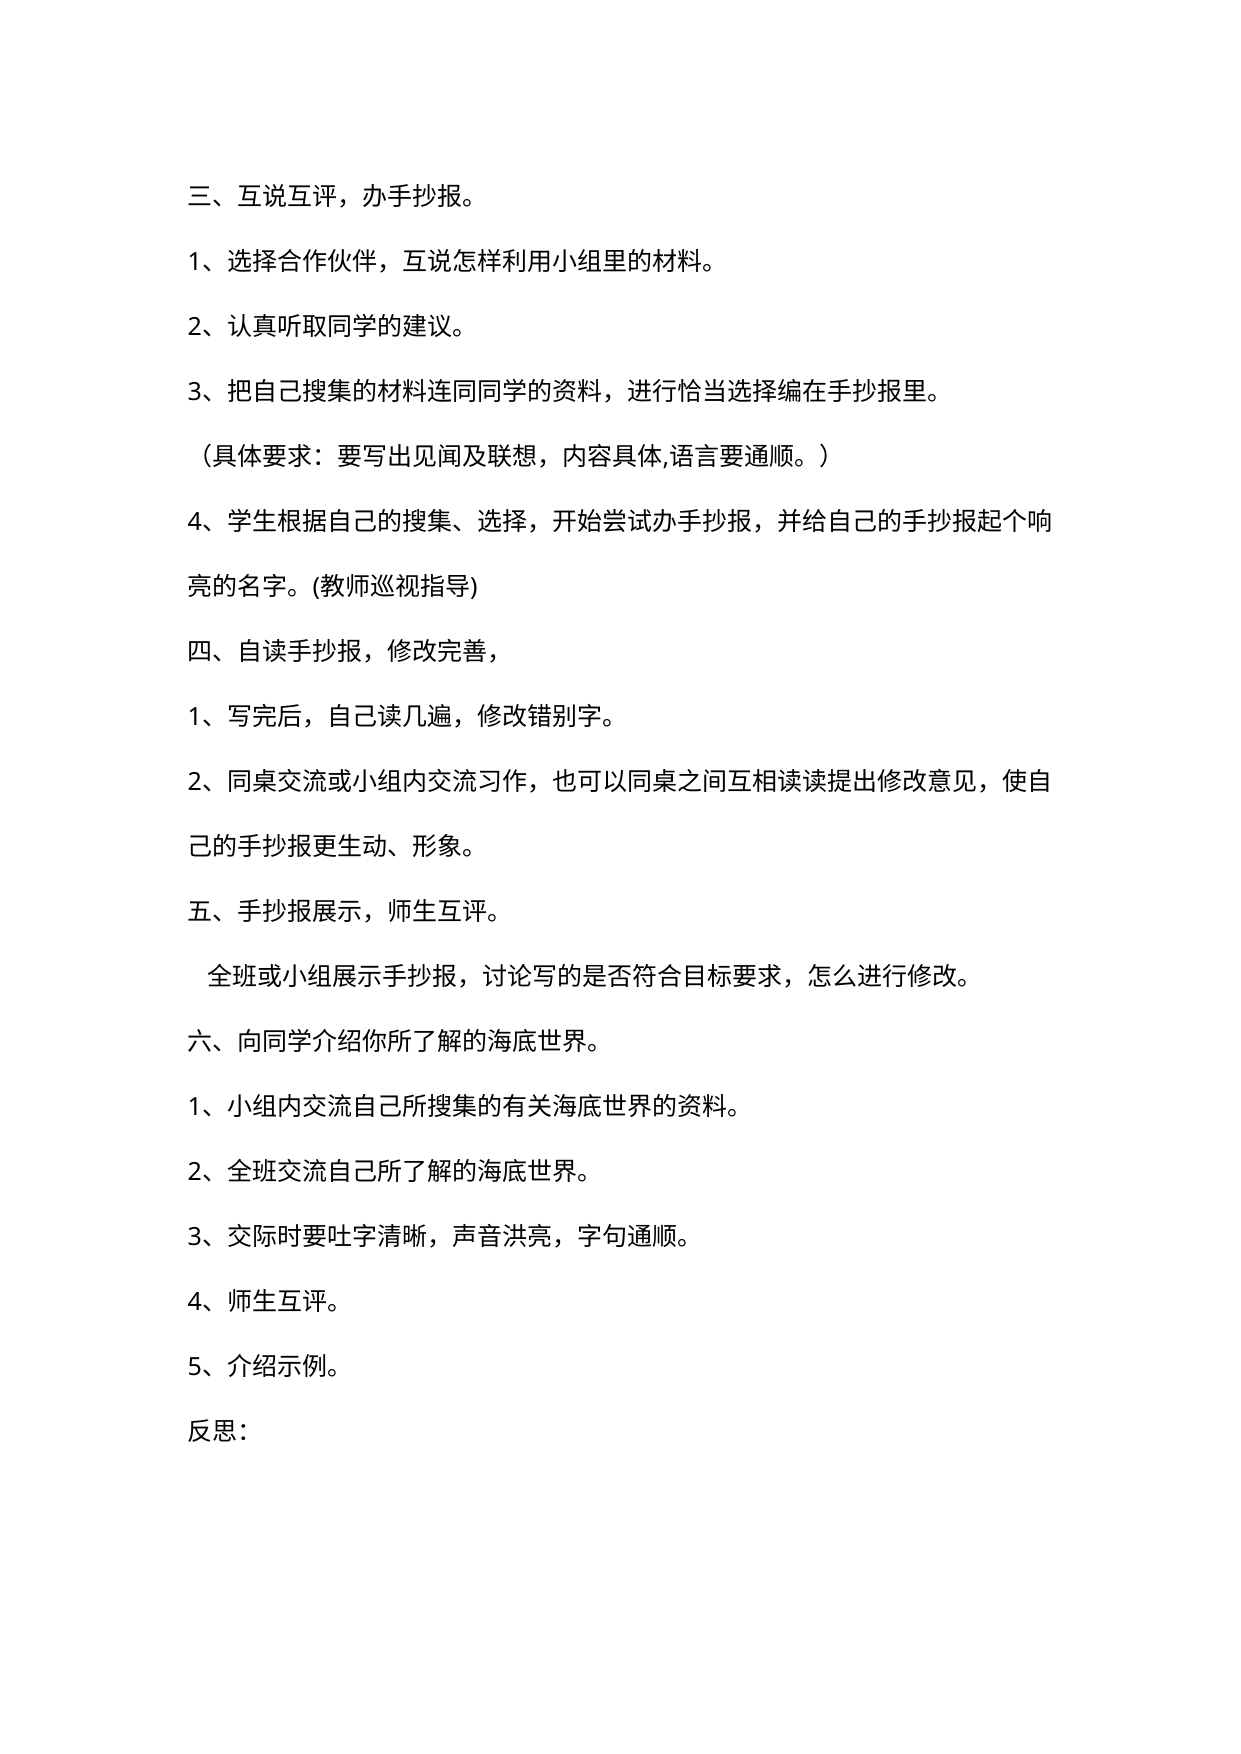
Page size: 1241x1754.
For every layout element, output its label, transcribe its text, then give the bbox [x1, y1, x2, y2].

text 反思： [187, 1397, 1053, 1462]
text （具体要求：要写出见闻及联想，内容具体,语言要通顺。） [187, 422, 1053, 487]
text 1、小组内交流自己所搜集的有关海底世界的资料。 [187, 1072, 1053, 1137]
text 五、手抄报展示，师生互评。 [187, 877, 1053, 942]
text 1、写完后，自己读几遍，修改错别字。 [187, 682, 1053, 747]
text 5、介绍示例。 [187, 1332, 1053, 1397]
text 3、交际时要吐字清晰，声音洪亮，字句通顺。 [187, 1202, 1053, 1267]
text 3、把自己搜集的材料连同同学的资料，进行恰当选择编在手抄报里。 [187, 357, 1053, 422]
text 4、师生互评。 [187, 1267, 1053, 1332]
text 2、同桌交流或小组内交流习作，也可以同桌之间互相读读提出修改意见，使自己的手抄报更生动、形象。 [187, 747, 1053, 877]
text 四、自读手抄报，修改完善， [187, 617, 1053, 682]
text 2、全班交流自己所了解的海底世界。 [187, 1137, 1053, 1202]
text 六、向同学介绍你所了解的海底世界。 [187, 1007, 1053, 1072]
text 2、认真听取同学的建议。 [187, 292, 1053, 357]
text 1、选择合作伙伴，互说怎样利用小组里的材料。 [187, 227, 1053, 292]
text 全班或小组展示手抄报，讨论写的是否符合目标要求，怎么进行修改。 [187, 942, 1053, 1007]
text 4、学生根据自己的搜集、选择，开始尝试办手抄报，并给自己的手抄报起个响亮的名字。(教师巡视指导) [187, 487, 1053, 617]
text 三、互说互评，办手抄报。 [187, 162, 1053, 227]
